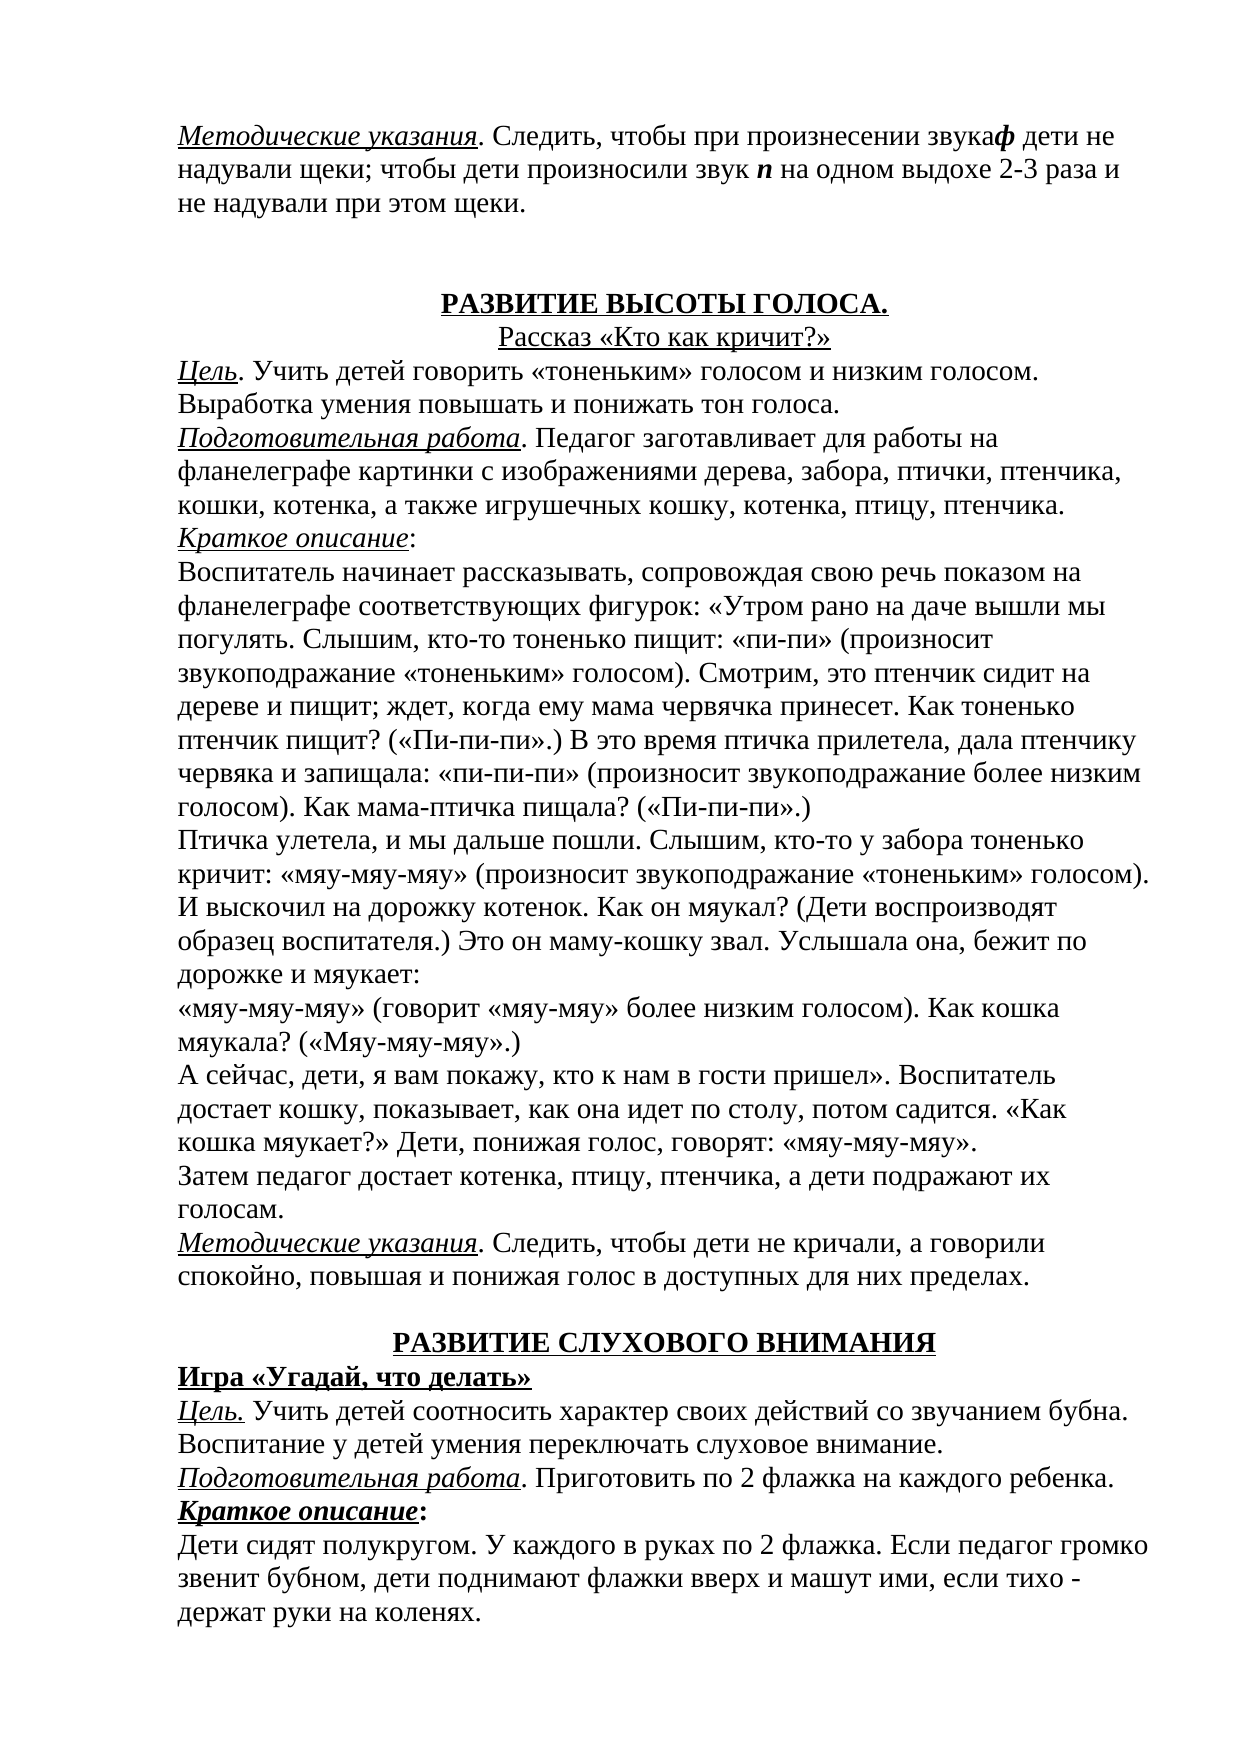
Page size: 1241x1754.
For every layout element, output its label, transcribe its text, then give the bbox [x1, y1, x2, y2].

text РАЗВИТИЕ ВЫСОТЫ ГОЛОСА. [177, 286, 1152, 319]
text Методические указания. Следить, чтобы дети не кричали, а говорили спокойно, повышая и понижая голос в доступных для них пределах. [177, 1225, 1152, 1292]
text Затем педагог достает котенка, птицу, птенчика, а дети подражают их голосам. [177, 1158, 1152, 1225]
text А сейчас, дети, я вам покажу, кто к нам в гости пришел». Воспитатель достает кошку, показывает, как она идет по столу, потом садится. «Как кошка мяукает?» Дети, понижая голос, говорят: «мяу-мяу-мяу». [177, 1057, 1152, 1158]
text Воспитатель начинает рассказывать, сопровождая свою речь показом на фланелеграфе соответствующих фигурок: «Утром рано на даче вышли мы погулять. Слышим, кто-то тоненько пищит: «пи-пи» (произносит звукоподражание «тоненьким» голосом). Смотрим, это птенчик сидит на дереве и пищит; ждет, когда ему мама червячка принесет. Как тоненько птенчик пищит? («Пи-пи-пи».) В это время птичка прилетела, дала птенчику червяка и запищала: «пи-пи-пи» (произносит звукоподражание более низким голосом). Как мама-птичка пищала? («Пи-пи-пи».) [177, 554, 1152, 822]
text Подготовительная работа. Приготовить по 2 флажка на каждого ребенка. [177, 1460, 1152, 1493]
text РАЗВИТИЕ СЛУХОВОГО ВНИМАНИЯ [177, 1326, 1152, 1359]
text Подготовительная работа. Педагог заготавливает для работы на фланелеграфе картинки с изображениями дерева, забора, птички, птенчика, кошки, котенка, а также игрушечных кошку, котенка, птицу, птенчика. [177, 420, 1152, 521]
text Краткое описание: [177, 1493, 1152, 1527]
text Цель. Учить детей соотносить характер своих действий со звучанием бубна. Воспитание у детей умения переключать слуховое внимание. [177, 1393, 1152, 1460]
text Методические указания. Следить, чтобы при произнесении звукаф дети не надували щеки; чтобы дети произносили звук п на одном выдохе 2-3 раза и не надували при этом щеки. [177, 118, 1152, 219]
text Краткое описание: [177, 521, 1152, 554]
text Дети сидят полукругом. У каждого в руках по 2 флажка. Если педагог громко звенит бубном, дети поднимают флажки вверх и машут ими, если тихо - держат руки на коленях. [177, 1527, 1152, 1627]
text Птичка улетела, и мы дальше пошли. Слышим, кто-то у забора тоненько кричит: «мяу-мяу-мяу» (произносит звукоподражание «тоненьким» голосом). И выскочил на дорожку котенок. Как он мяукал? (Дети воспроизводят образец воспитателя.) Это он маму-кошку звал. Услышала она, бежит по дорожке и мяукает: [177, 822, 1152, 990]
text Рассказ «Кто как кричит?» [177, 319, 1152, 353]
text Игра «Угадай, что делать» [177, 1359, 1152, 1393]
text «мяу-мяу-мяу» (говорит «мяу-мяу» более низким голосом). Как кошка мяукала? («Мяу-мяу-мяу».) [177, 990, 1152, 1057]
text Цель. Учить детей говорить «тоненьким» голосом и низким голосом. Выработка умения повышать и понижать тон голоса. [177, 353, 1152, 420]
